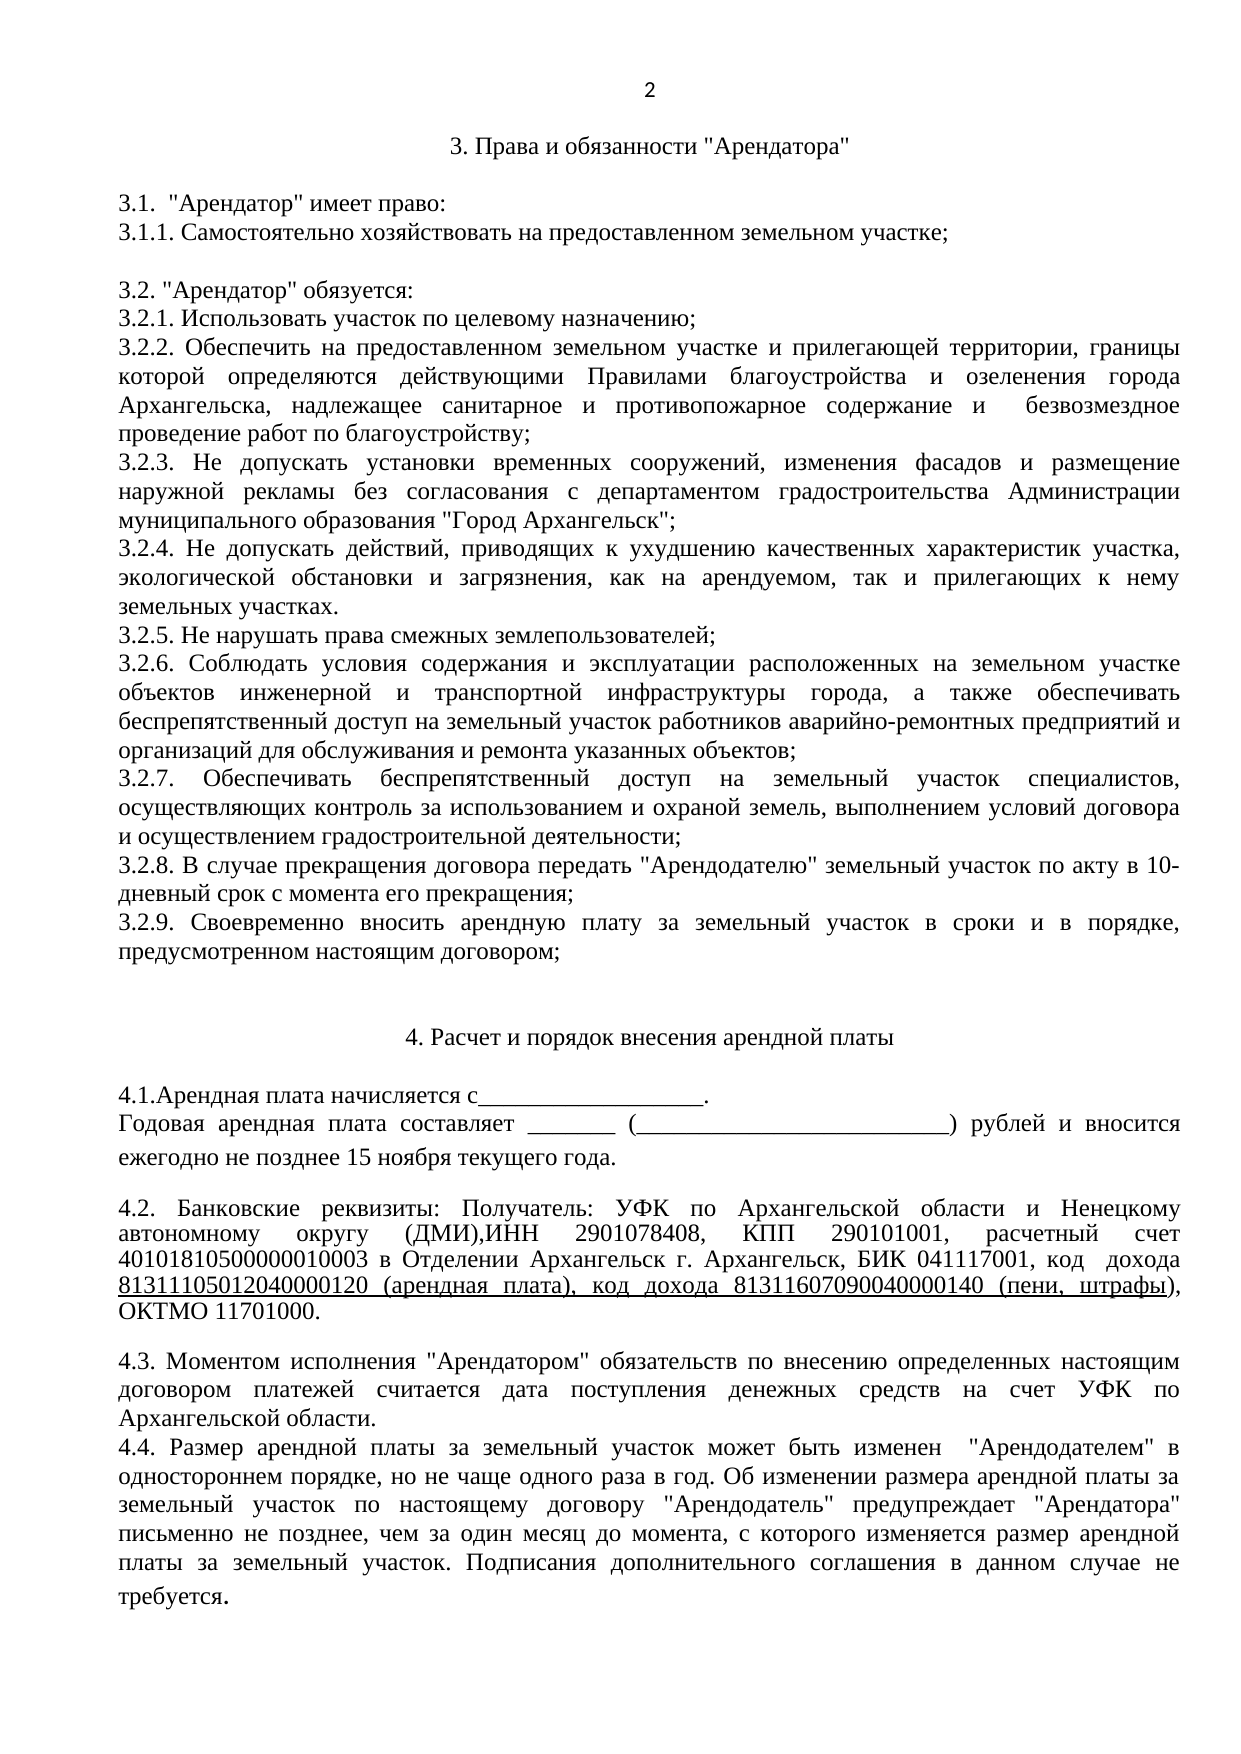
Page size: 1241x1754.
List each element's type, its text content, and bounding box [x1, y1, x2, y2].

text 4.4. Размер арендной платы за земельный участок может быть изменен "Арендодателем" в одностороннем порядке, но не чаще одного раза в год. Об изменении размера арендной платы за земельный участок по настоящему договору "Арендодатель" предупреждает "Арендатора" письменно не позднее, чем за один месяц до момента, с которого изменяется размер арендной платы за земельный участок. Подписания дополнительного соглашения в данном случае не требуется. [118, 1432, 1181, 1611]
text 3.2.9. Своевременно вносить арендную плату за земельный участок в сроки и в порядке, предусмотренном настоящим договором; [118, 907, 1181, 965]
text 4.3. Моментом исполнения "Арендатором" обязательств по внесению определенных настоящим договором платежей считается дата поступления денежных средств на счет УФК по Архангельской области. [118, 1346, 1181, 1432]
text 3.2.7. Обеспечивать беспрепятственный доступ на земельный участок специалистов, осуществляющих контроль за использованием и охраной земель, выполнением условий договора и осуществлением градостроительной деятельности; [118, 763, 1181, 850]
text 4.2. Банковские реквизиты: Получатель: УФК по Архангельской области и Ненецкому автономному округу (ДМИ),ИНН 2901078408, КПП 290101001, расчетный счет 40101810500000010003 в Отделении Архангельск г. Архангельск, БИК 041117001, код дохода 81311105012040000120 (арендная плата), код дохода 81311607090040000140 (пени, штрафы), ОКТМО 11701000. [118, 1195, 1181, 1325]
text 3.2. "Арендатор" обязуется: [118, 275, 1181, 303]
text Годовая арендная плата составляет _______ (_________________________) рублей и вносится ежегодно не позднее 15 ноября текущего года. [118, 1108, 1181, 1170]
text 3.2.8. В случае прекращения договора передать "Арендодателю" земельный участок по акту в 10-дневный срок с момента его прекращения; [118, 850, 1181, 907]
text 3.1.1. Самостоятельно хозяйствовать на предоставленном земельном участке; [118, 217, 1181, 246]
text 3.2.2. Обеспечить на предоставленном земельном участке и прилегающей территории, границы которой определяются действующими Правилами благоустройства и озеленения города Архангельска, надлежащее санитарное и противопожарное содержание и безвозмездное проведение работ по благоустройству; [118, 332, 1181, 447]
text 3.2.6. Соблюдать условия содержания и эксплуатации расположенных на земельном участке объектов инженерной и транспортной инфраструктуры города, а также обеспечивать беспрепятственный доступ на земельный участок работников аварийно-ремонтных предприятий и организаций для обслуживания и ремонта указанных объектов; [118, 648, 1181, 763]
text 4.1.Арендная плата начисляется с__________________. [118, 1080, 1181, 1108]
text 3.2.4. Не допускать действий, приводящих к ухудшению качественных характеристик участка, экологической обстановки и загрязнения, как на арендуемом, так и прилегающих к нему земельных участках. [118, 533, 1181, 620]
text 3.2.1. Использовать участок по целевому назначению; [118, 303, 1181, 332]
text 3. Права и обязанности "Арендатора" [118, 131, 1181, 160]
text 3.2.3. Не допускать установки временных сооружений, изменения фасадов и размещение наружной рекламы без согласования с департаментом градостроительства Администрации муниципального образования "Город Архангельск"; [118, 447, 1181, 533]
text 3.1. "Арендатор" имеет право: [118, 188, 1181, 217]
text 4. Расчет и порядок внесения арендной платы [118, 1022, 1181, 1051]
text 3.2.5. Не нарушать права смежных землепользователей; [118, 620, 1181, 648]
